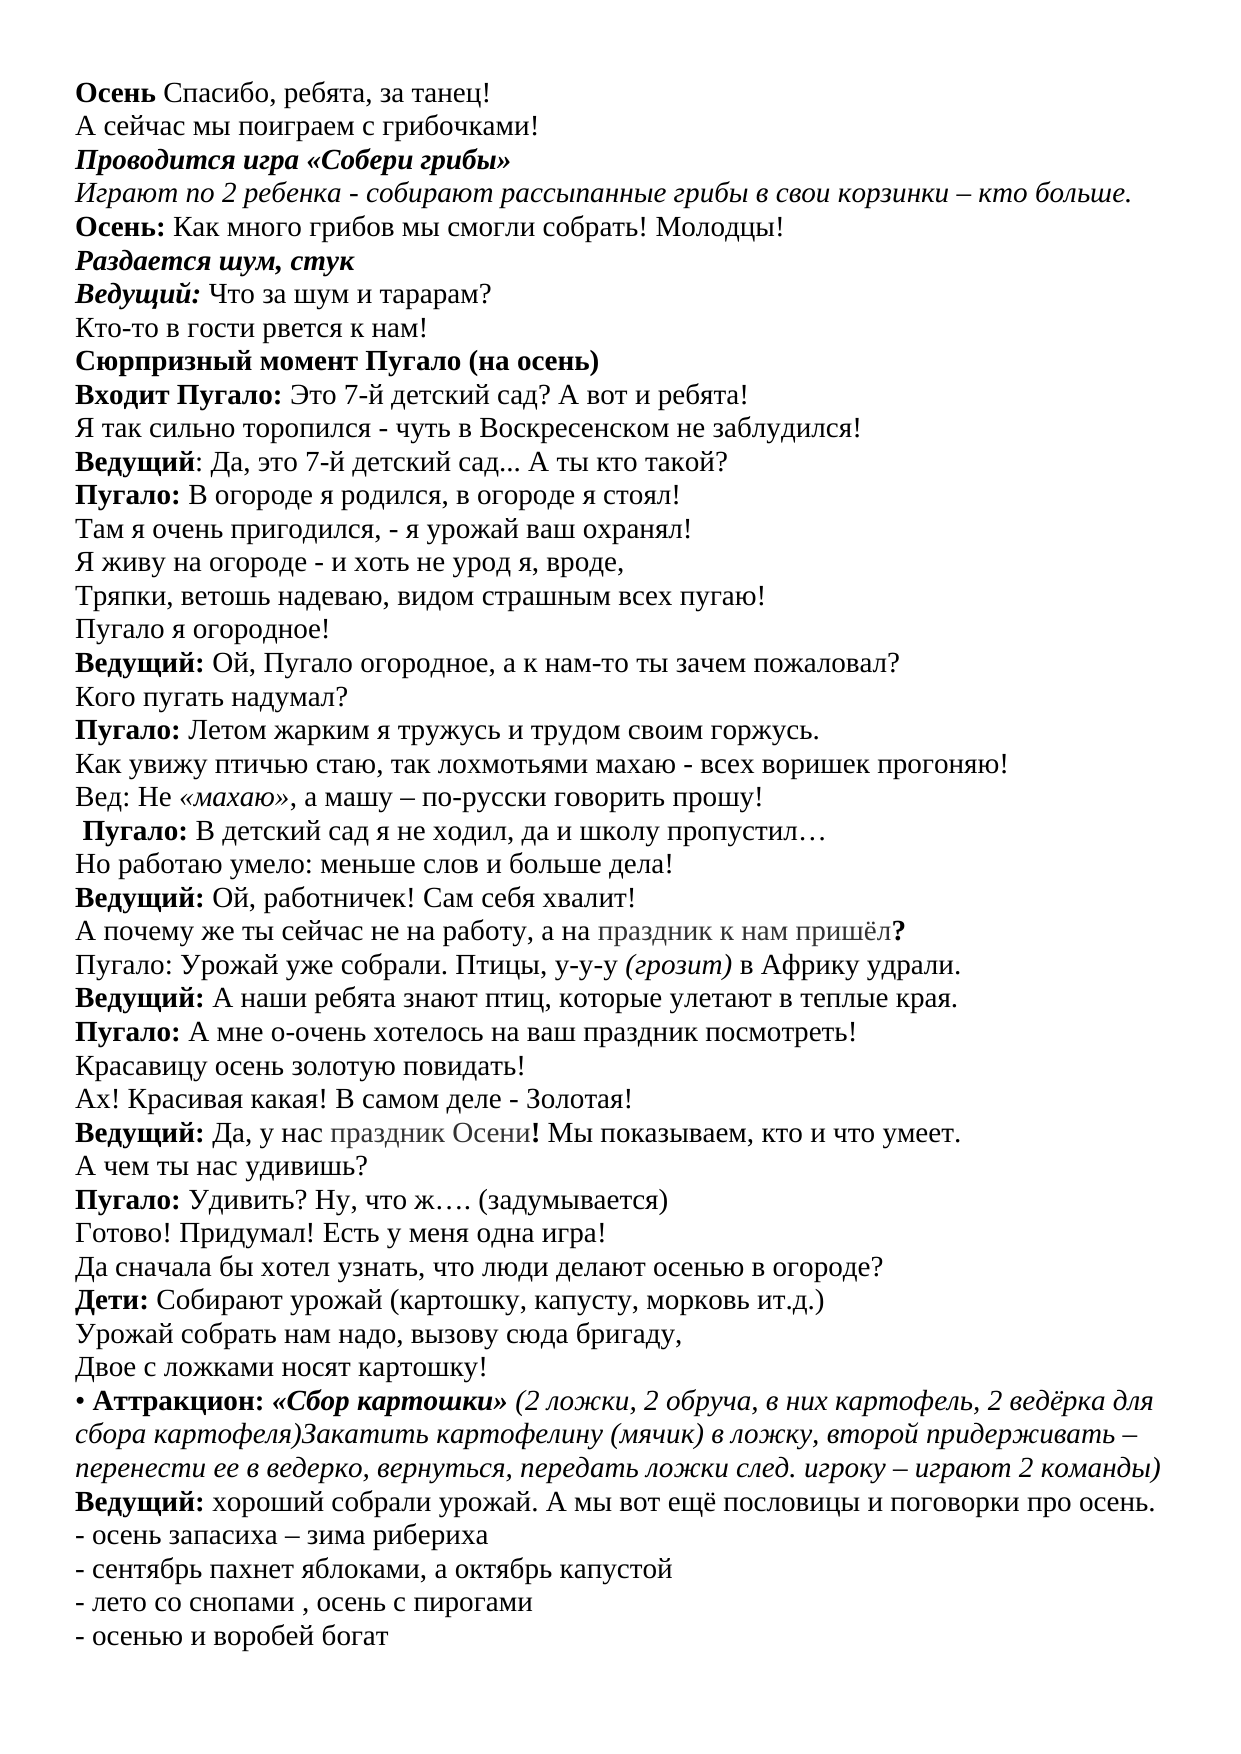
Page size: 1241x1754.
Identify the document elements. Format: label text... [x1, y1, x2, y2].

text Пугало: В детский сад я не ходил, да и школу пропустил… [75, 813, 1165, 846]
text Пугало: В огороде я родился, в огороде я стоял! [75, 477, 1165, 511]
text Играют по 2 ребенка - собирают рассыпанные грибы в свои корзинки – кто больше. [75, 176, 1165, 209]
text Раздается шум, стук [75, 243, 1165, 276]
text Пугало: А мне о-очень хотелось на ваш праздник посмотреть! [75, 1014, 1165, 1048]
text Но работаю умело: меньше слов и больше дела! [75, 846, 1165, 880]
text А чем ты нас удивишь? [75, 1148, 1165, 1182]
text • Аттракцион: «Сбор картошки» (2 ложки, 2 обруча, в них картофель, 2 ведёрка для сбора картофеля)Закатить картофелину (мячик) в ложку, второй придерживать – перенести ее в ведерко, вернуться, передать ложки след. игроку – играют 2 команды) [75, 1383, 1165, 1484]
text Ведущий: Да, у нас праздник Осени! Мы показываем, кто и что умеет. [75, 1115, 1165, 1148]
text Да сначала бы хотел узнать, что люди делают осенью в огороде? [75, 1249, 1165, 1282]
text Ведущий: А наши ребята знают птиц, которые улетают в теплые края. [75, 981, 1165, 1014]
text Ведущий: Что за шум и тарарам? [75, 276, 1165, 310]
text Осень Спасибо, ребята, за танец! [75, 75, 1165, 108]
text Готово! Придумал! Есть у меня одна игра! [75, 1215, 1165, 1249]
text Проводится игра «Собери грибы» [75, 142, 1165, 176]
text Пугало я огородное! [75, 612, 1165, 645]
text Я живу на огороде - и хоть не урод я, вроде, [75, 544, 1165, 578]
text Тряпки, ветошь надеваю, видом страшным всех пугаю! [75, 578, 1165, 612]
text Ведущий: Да, это 7-й детский сад... А ты кто такой? [75, 444, 1165, 477]
text Двое с ложками носят картошку! [75, 1349, 1165, 1383]
text - лето со снопами , осень с пирогами [75, 1584, 1165, 1618]
text Осень: Как много грибов мы смогли собрать! Молодцы! [75, 209, 1165, 243]
text А почему же ты сейчас не на работу, а на праздник к нам пришёл? [75, 913, 1165, 947]
text Вед: Не «махаю», а машу – по-русски говорить прошу! [75, 779, 1165, 813]
text Входит Пугало: Это 7-й детский сад? А вот и ребята! [75, 377, 1165, 410]
text Как увижу птичью стаю, так лохмотьями махаю - всех воришек прогоняю! [75, 746, 1165, 779]
text Ведущий: Ой, работничек! Сам себя хвалит! [75, 880, 1165, 913]
text Пугало: Урожай уже собрали. Птицы, у-у-у (грозит) в Африку удрали. [75, 947, 1165, 981]
text Красавицу осень золотую повидать! [75, 1048, 1165, 1081]
text Урожай собрать нам надо, вызову сюда бригаду, [75, 1316, 1165, 1349]
text - сентябрь пахнет яблоками, а октябрь капустой [75, 1551, 1165, 1584]
text Кто-то в гости рвется к нам! [75, 310, 1165, 343]
text Ведущий: хороший собрали урожай. А мы вот ещё пословицы и поговорки про осень. [75, 1484, 1165, 1517]
text Пугало: Летом жарким я тружусь и трудом своим горжусь. [75, 712, 1165, 746]
text - осенью и воробей богат [75, 1618, 1165, 1651]
text Дети: Собирают урожай (картошку, капусту, морковь ит.д.) [75, 1282, 1165, 1316]
text А сейчас мы поиграем с грибочками! [75, 108, 1165, 142]
text Кого пугать надумал? [75, 679, 1165, 712]
text Пугало: Удивить? Ну, что ж…. (задумывается) [75, 1182, 1165, 1215]
text Ах! Красивая какая! В самом деле - Золотая! [75, 1081, 1165, 1115]
text Сюрпризный момент Пугало (на осень) [75, 343, 1165, 377]
text Там я очень пригодился, - я урожай ваш охранял! [75, 511, 1165, 544]
text Ведущий: Ой, Пугало огородное, а к нам-то ты зачем пожаловал? [75, 645, 1165, 679]
text Я так сильно торопился - чуть в Воскресенском не заблудился! [75, 410, 1165, 444]
text - осень запасиха – зима рибериха [75, 1517, 1165, 1551]
